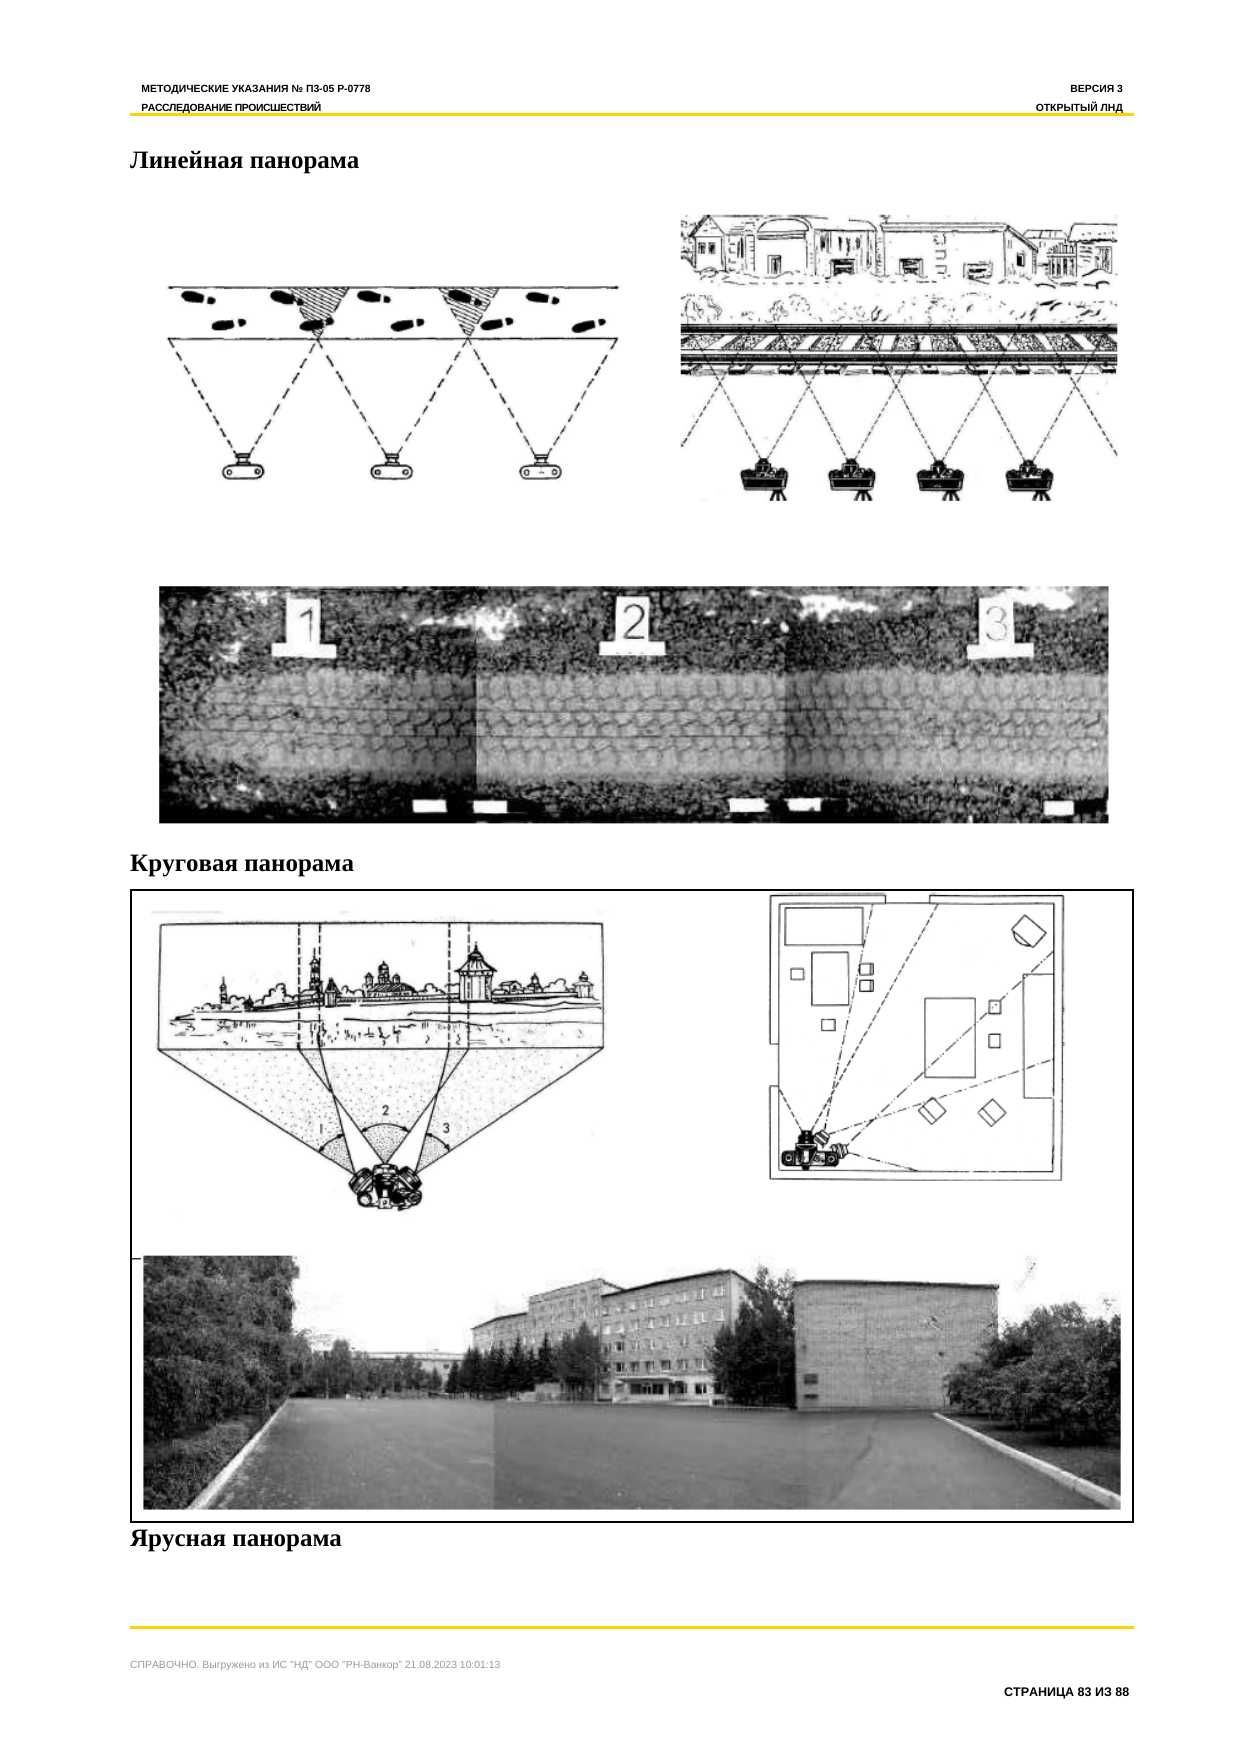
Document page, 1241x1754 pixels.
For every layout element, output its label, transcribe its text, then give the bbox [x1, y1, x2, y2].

text Линейная панорама [130, 145, 1134, 174]
text Круговая панорама [130, 848, 1134, 876]
picture [134, 202, 1130, 836]
text Ярусная панорама [130, 1523, 1134, 1551]
picture [132, 891, 1132, 1521]
